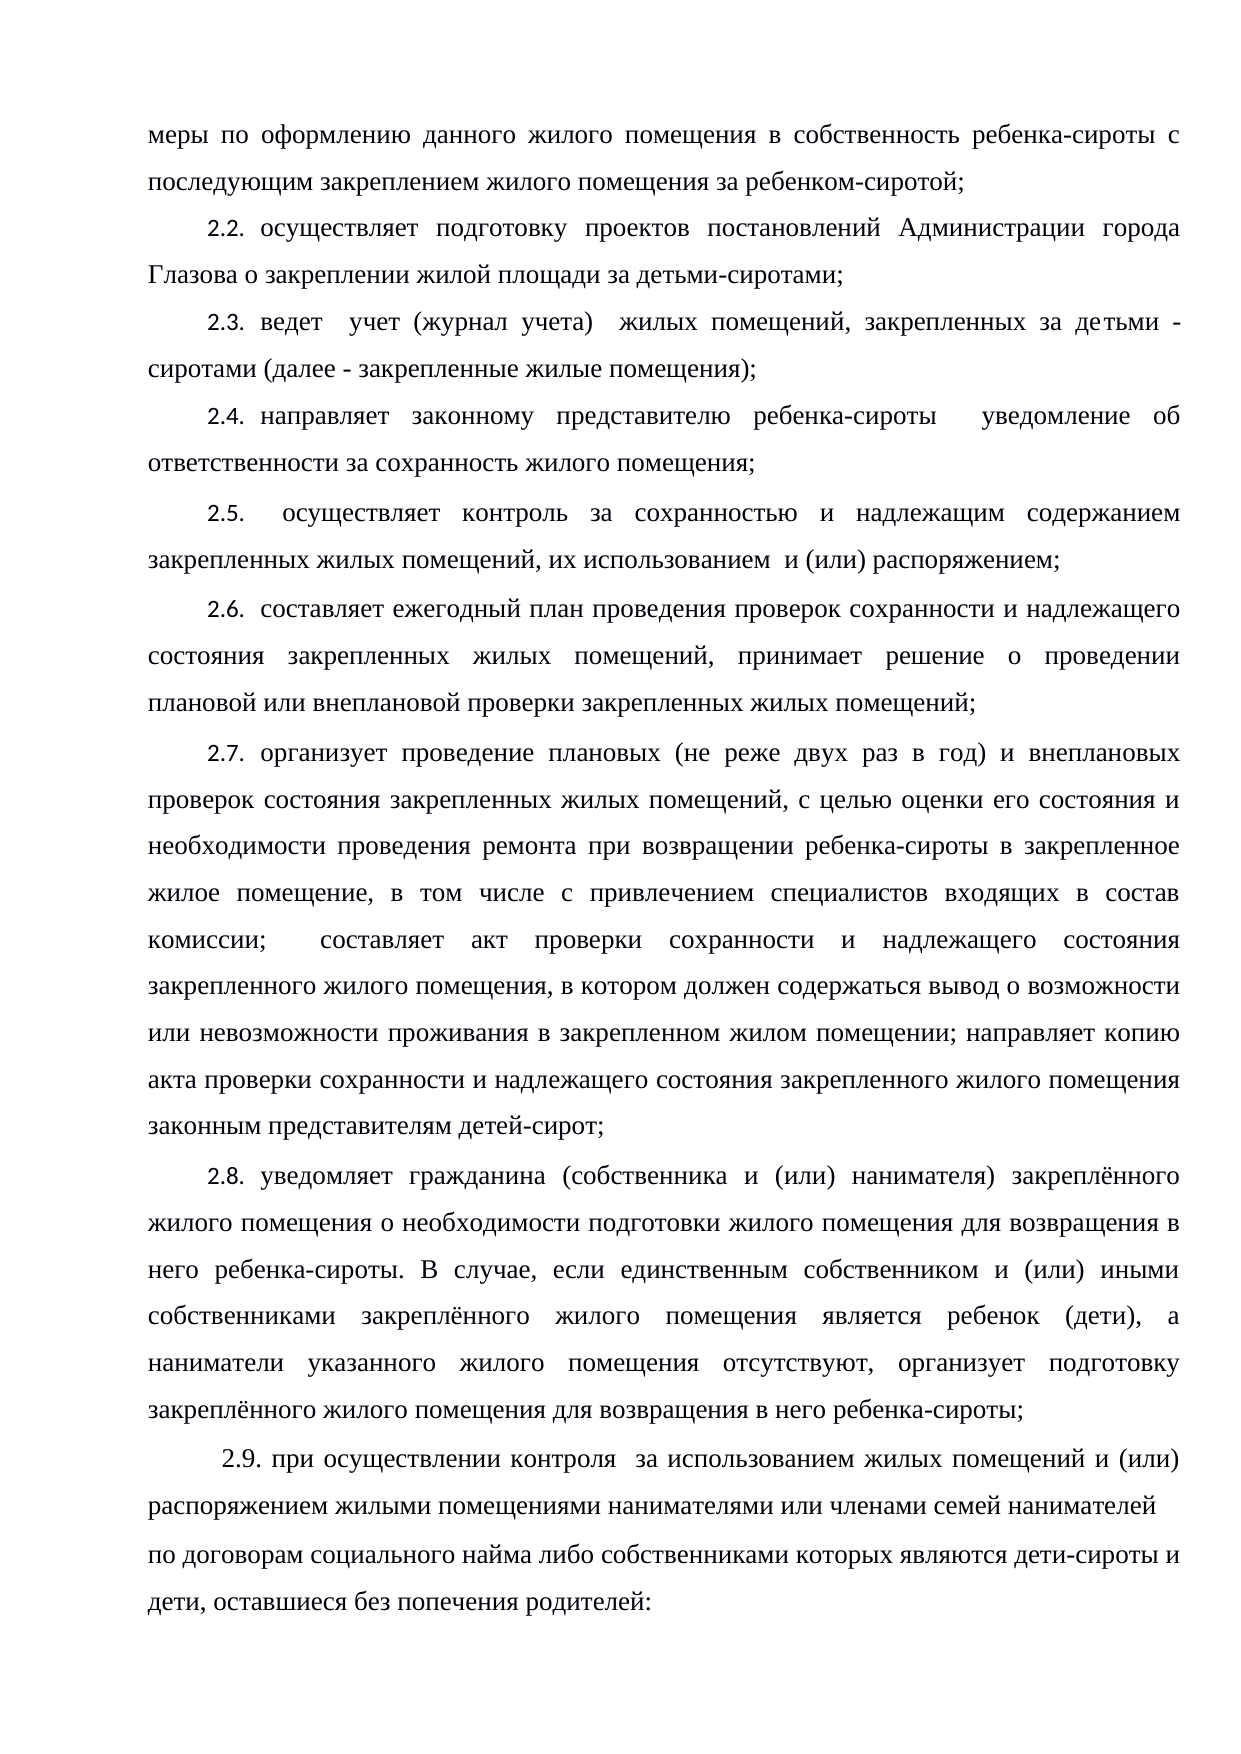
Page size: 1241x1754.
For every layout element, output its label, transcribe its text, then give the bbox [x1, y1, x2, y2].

text 2.9. при осуществлении контроля за использованием жилых помещений и (или) распоряжением жилыми помещениями нанимателями или членами семей нанимателей [148, 1442, 1181, 1520]
list осуществляет подготовку проектов постановлений Администрации города Глазова о закреплении жилой площади за детьми-сиротами; [148, 211, 1181, 290]
list по договорам социального найма либо собственниками которых являются дети-сироты и дети, оставшиеся без попечения родителей: [148, 1538, 1181, 1616]
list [148, 118, 1181, 196]
list организует проведение плановых (не реже двух раз в год) и внеплановых проверок состояния закрепленных жилых помещений, с целью оценки его состояния и необходимости проведения ремонта при возвращении ребенка-сироты в закрепленное жилое помещение, в том числе с привлечением специалистов входящих в состав комиссии; составляет акт проверки сохранности и надлежащего состояния закрепленного жилого помещения, в котором должен содержаться вывод о возможности или невозможности проживания в закрепленном жилом помещении; направляет копию акта проверки сохранности и надлежащего состояния закрепленного жилого помещения законным представителям детей-сирот; [148, 736, 1181, 1141]
list составляет ежегодный план проведения проверок сохранности и надлежащего состояния закрепленных жилых помещений, принимает решение о проведении плановой или внеплановой проверки закрепленных жилых помещений; [148, 592, 1181, 717]
list ведет учет (журнал учета) жилых помещений, закрепленных за детьми - сиротами (далее - закрепленные жилые помещения); [148, 305, 1181, 383]
list осуществляет контроль за сохранностью и надлежащим содержанием закрепленных жилых помещений, их использованием и (или) распоряжением; [148, 496, 1181, 574]
list уведомляет гражданина (собственника и (или) нанимателя) закреплённого жилого помещения о необходимости подготовки жилого помещения для возвращения в него ребенка-сироты. В случае, если единственным собственником и (или) иными собственниками закреплённого жилого помещения является ребенок (дети), а наниматели указанного жилого помещения отсутствуют, организует подготовку закреплённого жилого помещения для возвращения в него ребенка-сироты; [148, 1159, 1181, 1424]
list направляет законному представителю ребенка-сироты уведомление об ответственности за сохранность жилого помещения; [148, 399, 1181, 477]
